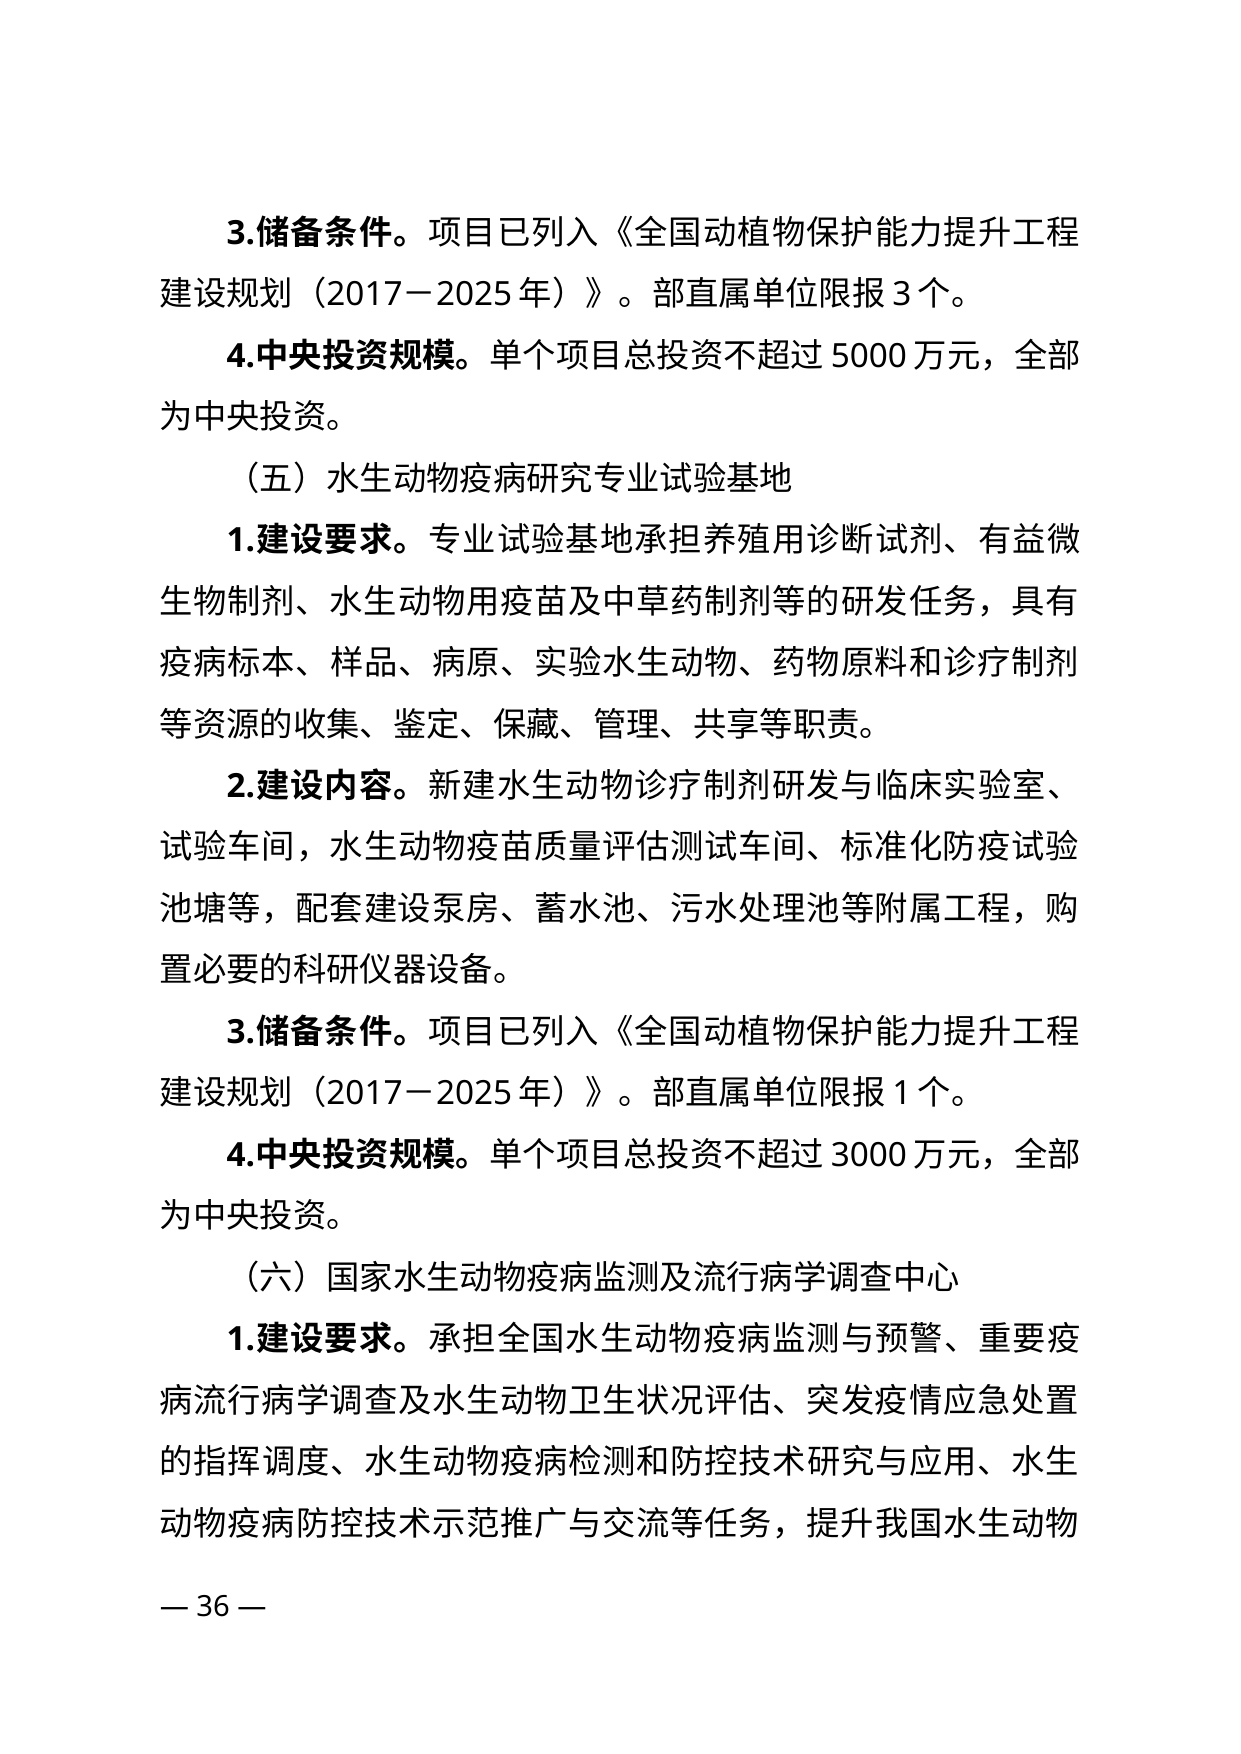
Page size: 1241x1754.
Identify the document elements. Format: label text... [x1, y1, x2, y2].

text 4.中央投资规模。单个项目总投资不超过5000万元，全部为中央投资。 [159, 318, 1081, 441]
text 4.中央投资规模。单个项目总投资不超过3000万元，全部为中央投资。 [159, 1117, 1081, 1240]
text （六）国家水生动物疫病监测及流行病学调查中心 [159, 1240, 1081, 1301]
text 1.建设要求。专业试验基地承担养殖用诊断试剂、有益微生物制剂、水生动物用疫苗及中草药制剂等的研发任务，具有疫病标本、样品、病原、实验水生动物、药物原料和诊疗制剂等资源的收集、鉴定、保藏、管理、共享等职责。 [159, 502, 1081, 748]
text 2.建设内容。新建水生动物诊疗制剂研发与临床实验室、试验车间，水生动物疫苗质量评估测试车间、标准化防疫试验池塘等，配套建设泵房、蓄水池、污水处理池等附属工程，购置必要的科研仪器设备。 [159, 748, 1081, 994]
text 3.储备条件。项目已列入《全国动植物保护能力提升工程建设规划（2017－2025年）》。部直属单位限报1个。 [159, 994, 1081, 1117]
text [159, 1301, 1081, 1547]
text （五）水生动物疫病研究专业试验基地 [159, 441, 1081, 502]
text 3.储备条件。项目已列入《全国动植物保护能力提升工程建设规划（2017－2025年）》。部直属单位限报3个。 [159, 195, 1081, 318]
